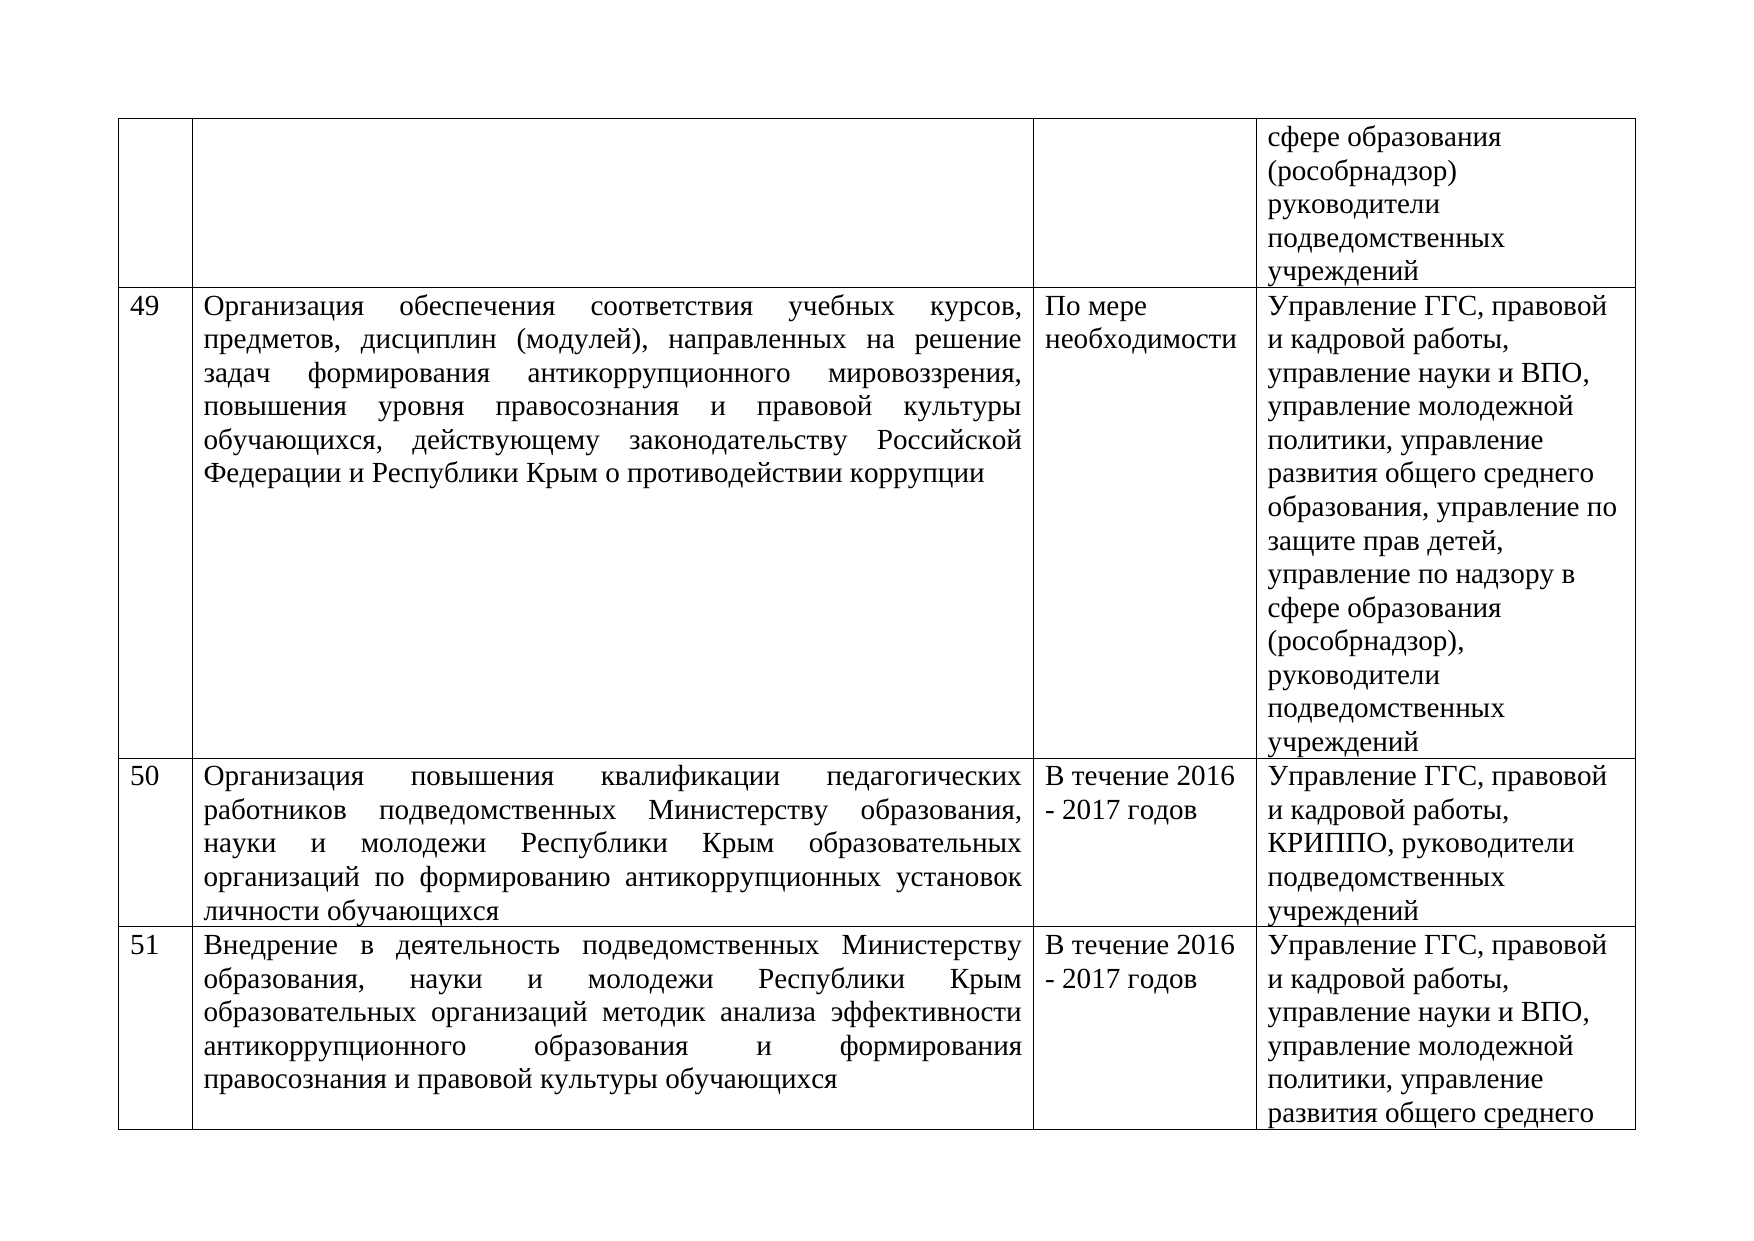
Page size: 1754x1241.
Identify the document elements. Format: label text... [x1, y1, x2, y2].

table_cell 51 [119, 927, 192, 1128]
table_cell Управление ГГС, правовой и кадровой работы, управление науки и ВПО, управление молодежной политики, управление развития общего среднего образования, управление по защите прав детей, управление по надзору в сфере образования (рособрнадзор), руководители подведомственных учреждений [1257, 288, 1635, 757]
table_cell Организация повышения квалификации педагогических работников подведомственных Министерству образования, науки и молодежи Республики Крым образовательных организаций по формированию антикоррупционных установок личности обучающихся [193, 759, 1033, 926]
table_cell Управление ГГС, правовой и кадровой работы, КРИППО, руководители подведомственных учреждений [1257, 759, 1635, 926]
table_cell В течение 2016 - 2017 годов [1034, 759, 1256, 926]
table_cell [1034, 927, 1256, 1128]
table_cell По мере необходимости [1034, 288, 1256, 757]
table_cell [1257, 119, 1635, 287]
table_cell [1034, 119, 1256, 287]
table_cell 49 [119, 288, 192, 757]
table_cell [193, 927, 1033, 1128]
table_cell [1257, 927, 1635, 1128]
table_cell Организация обеспечения соответствия учебных курсов, предметов, дисциплин (модулей), направленных на решение задач формирования антикоррупционного мировоззрения, повышения уровня правосознания и правовой культуры обучающихся, действующему законодательству Российской Федерации и Республики Крым о противодействии коррупции [193, 288, 1033, 757]
table_cell 50 [119, 759, 192, 926]
table_cell 48 [119, 119, 192, 287]
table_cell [193, 119, 1033, 287]
